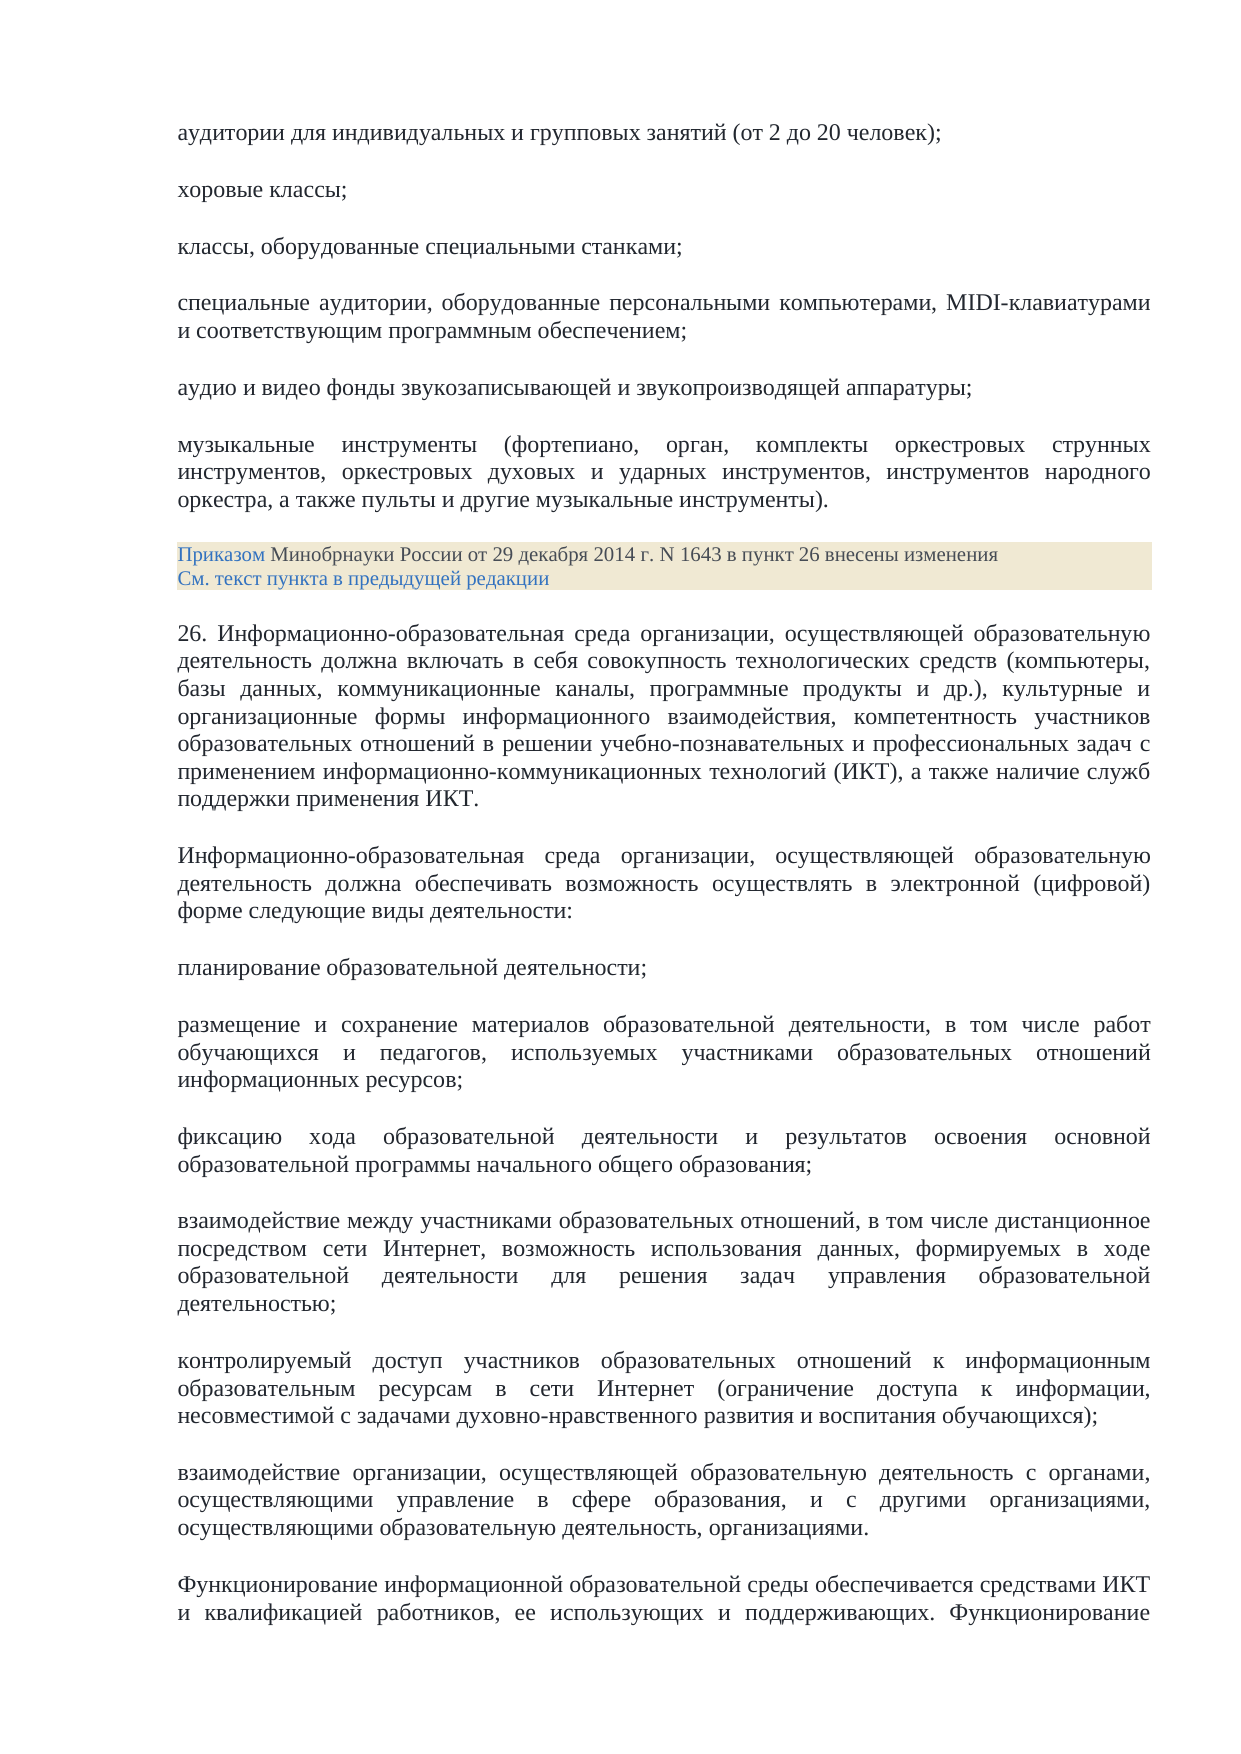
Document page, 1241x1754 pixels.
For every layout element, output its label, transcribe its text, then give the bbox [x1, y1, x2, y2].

text специальные аудитории, оборудованные персональными компьютерами, MIDI-клавиатурами и соответствующим программным обеспечением; [177, 288, 1152, 344]
text классы, оборудованные специальными станками; [177, 232, 1152, 259]
text аудитории для индивидуальных и групповых занятий (от 2 до 20 человек); [177, 118, 1152, 146]
text музыкальные инструменты (фортепиано, орган, комплекты оркестровых струнных инструментов, оркестровых духовых и ударных инструментов, инструментов народного оркестра, а также пульты и другие музыкальные инструменты). [177, 429, 1152, 512]
text хоровые классы; [177, 175, 1152, 202]
text См. текст пункта в предыдущей редакции [177, 566, 1152, 590]
text размещение и сохранение материалов образовательной деятельности, в том числе работ обучающихся и педагогов, используемых участниками образовательных отношений информационных ресурсов; [177, 1010, 1152, 1093]
text аудио и видео фонды звукозаписывающей и звукопроизводящей аппаратуры; [177, 373, 1152, 400]
text Приказом Минобрнауки России от 29 декабря 2014 г. N 1643 в пункт 26 внесены изменения [177, 542, 1152, 566]
text взаимодействие между участниками образовательных отношений, в том числе дистанционное посредством сети Интернет, возможность использования данных, формируемых в ходе образовательной деятельности для решения задач управления образовательной деятельностью; [177, 1206, 1152, 1317]
text 26. Информационно-образовательная среда организации, осуществляющей образовательную деятельность должна включать в себя совокупность технологических средств (компьютеры, базы данных, коммуникационные каналы, программные продукты и др.), культурные и организационные формы информационного взаимодействия, компетентность участников образовательных отношений в решении учебно-познавательных и профессиональных задач с применением информационно-коммуникационных технологий (ИКТ), а также наличие служб поддержки применения ИКТ. [177, 619, 1152, 812]
text взаимодействие организации, осуществляющей образовательную деятельность с органами, осуществляющими управление в сфере образования, и с другими организациями, осуществляющими образовательную деятельность, организациями. [177, 1458, 1152, 1541]
text контролируемый доступ участников образовательных отношений к информационным образовательным ресурсам в сети Интернет (ограничение доступа к информации, несовместимой с задачами духовно-нравственного развития и воспитания обучающихся); [177, 1346, 1152, 1429]
text фиксацию хода образовательной деятельности и результатов освоения основной образовательной программы начального общего образования; [177, 1122, 1152, 1177]
text планирование образовательной деятельности; [177, 953, 1152, 981]
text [177, 1570, 1152, 1625]
text Информационно-образовательная среда организации, осуществляющей образовательную деятельность должна обеспечивать возможность осуществлять в электронной (цифровой) форме следующие виды деятельности: [177, 841, 1152, 924]
